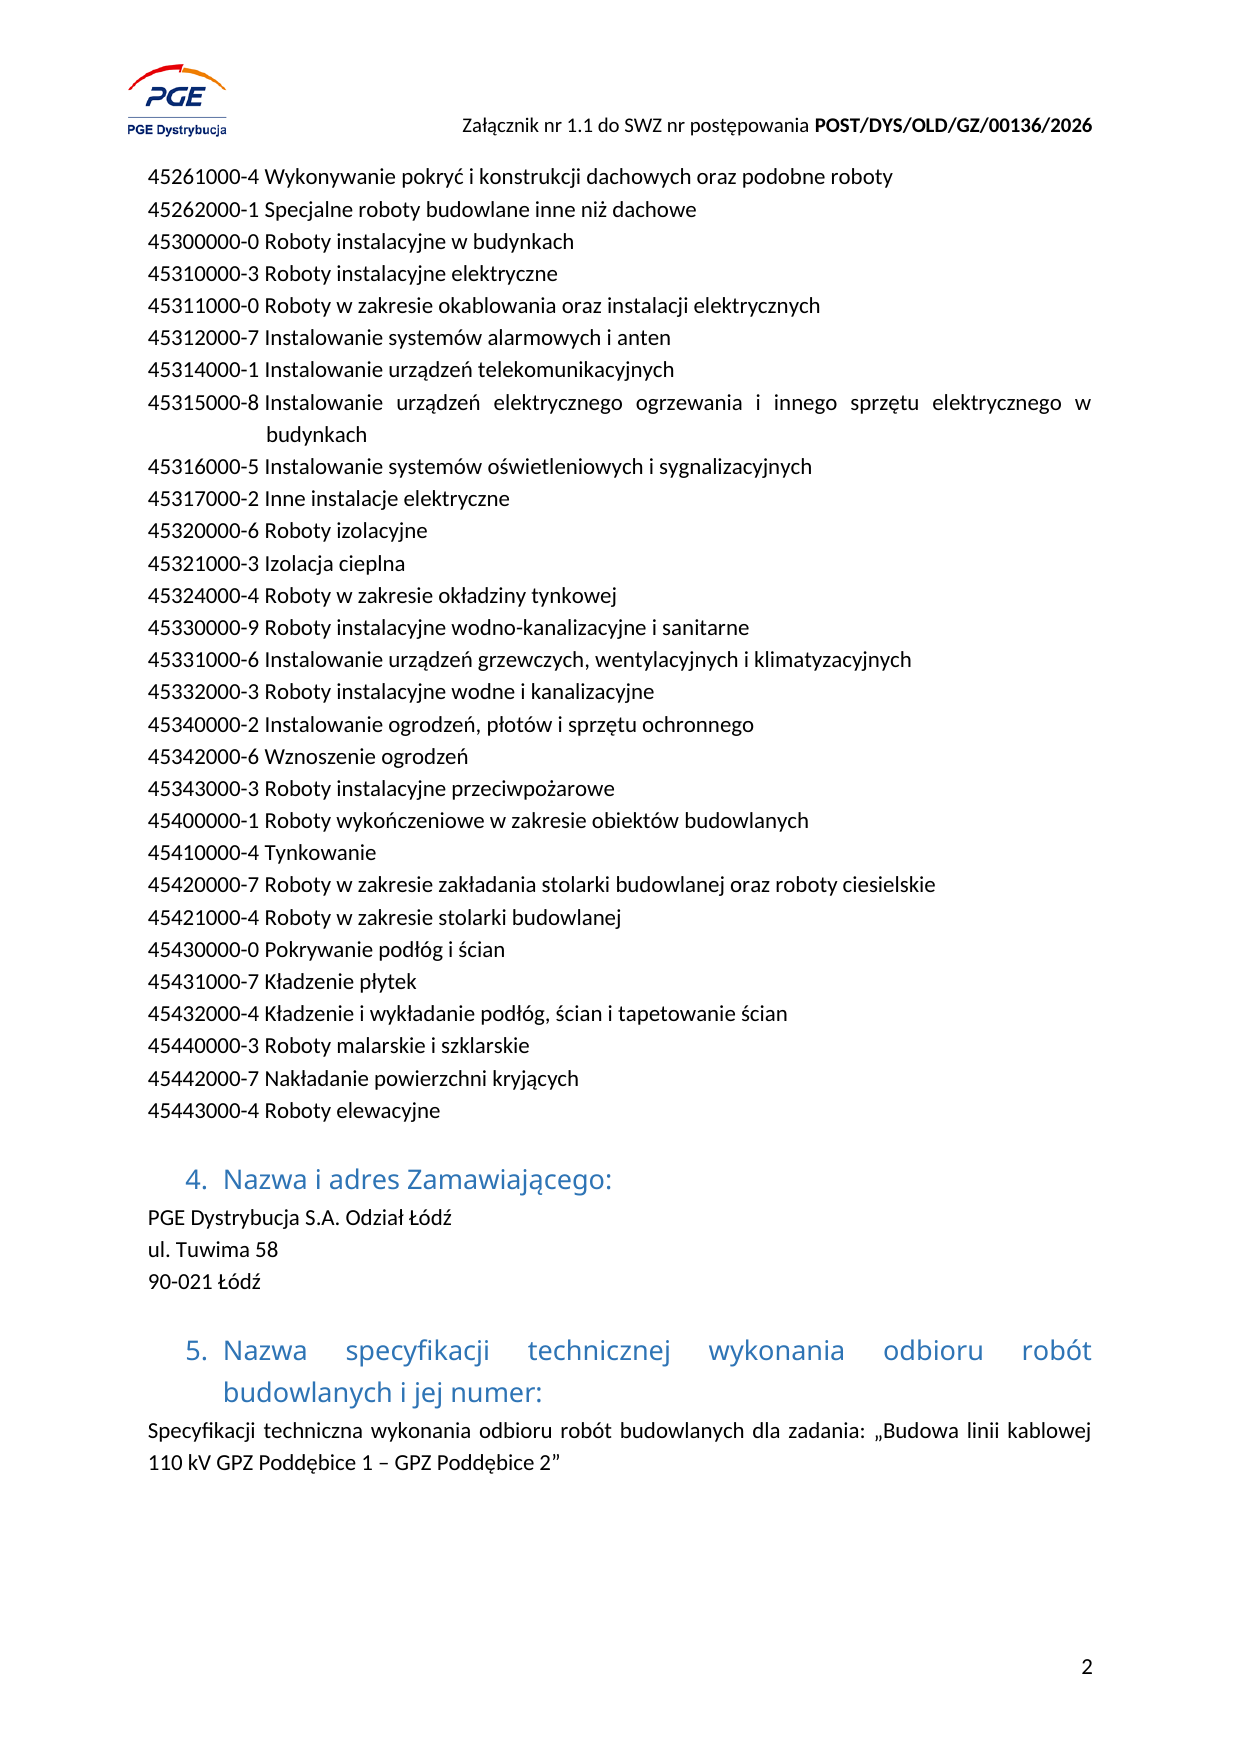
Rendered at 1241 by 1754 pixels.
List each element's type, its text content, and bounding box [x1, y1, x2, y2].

text 45340000-2 Instalowanie ogrodzeń, płotów i sprzętu ochronnego [148, 710, 1093, 738]
text 45315000-8 Instalowanie urządzeń elektrycznego ogrzewania i innego sprzętu elektrycznego w budynkach [148, 388, 1093, 448]
text 45324000-4 Roboty w zakresie okładziny tynkowej [148, 581, 1093, 609]
text 90-021 Łódź [148, 1267, 1093, 1295]
text 45431000-7 Kładzenie płytek [148, 967, 1093, 995]
picture [109, 45, 245, 152]
text PGE Dystrybucja S.A. Odział Łódź [148, 1203, 1093, 1231]
text 45310000-3 Roboty instalacyjne elektryczne [148, 259, 1093, 287]
text 45432000-4 Kładzenie i wykładanie podłóg, ścian i tapetowanie ścian [148, 999, 1093, 1027]
text 45316000-5 Instalowanie systemów oświetleniowych i sygnalizacyjnych [148, 452, 1093, 480]
text 45343000-3 Roboty instalacyjne przeciwpożarowe [148, 774, 1093, 802]
subtitle Nazwa specyfikacji technicznej wykonania odbioru robót budowlanych i jej numer: [185, 1331, 1093, 1411]
text 45400000-1 Roboty wykończeniowe w zakresie obiektów budowlanych [148, 806, 1093, 834]
text 45442000-7 Nakładanie powierzchni kryjących [148, 1064, 1093, 1092]
text 45312000-7 Instalowanie systemów alarmowych i anten [148, 323, 1093, 351]
text 45440000-3 Roboty malarskie i szklarskie [148, 1032, 1093, 1059]
text 45262000-1 Specjalne roboty budowlane inne niż dachowe [148, 195, 1093, 223]
text 45332000-3 Roboty instalacyjne wodne i kanalizacyjne [148, 677, 1093, 706]
text 45261000-4 Wykonywanie pokryć i konstrukcji dachowych oraz podobne roboty [148, 162, 1093, 191]
text Specyfikacji techniczna wykonania odbioru robót budowlanych dla zadania: „Budowa linii kablowej 110 kV GPZ Poddębice 1 – GPZ Poddębice 2” [148, 1416, 1093, 1476]
text 45311000-0 Roboty w zakresie okablowania oraz instalacji elektrycznych [148, 291, 1093, 319]
subtitle Nazwa i adres Zamawiającego: [185, 1160, 1093, 1197]
text 45430000-0 Pokrywanie podłóg i ścian [148, 935, 1093, 963]
text ul. Tuwima 58 [148, 1235, 1093, 1263]
text 45321000-3 Izolacja cieplna [148, 549, 1093, 577]
text 45410000-4 Tynkowanie [148, 838, 1093, 866]
text 45320000-6 Roboty izolacyjne [148, 517, 1093, 544]
text 45443000-4 Roboty elewacyjne [148, 1096, 1093, 1124]
text 45421000-4 Roboty w zakresie stolarki budowlanej [148, 903, 1093, 931]
text 45314000-1 Instalowanie urządzeń telekomunikacyjnych [148, 356, 1093, 384]
text 45330000-9 Roboty instalacyjne wodno-kanalizacyjne i sanitarne [148, 613, 1093, 641]
text 45317000-2 Inne instalacje elektryczne [148, 484, 1093, 512]
text 45331000-6 Instalowanie urządzeń grzewczych, wentylacyjnych i klimatyzacyjnych [148, 645, 1093, 673]
text 45342000-6 Wznoszenie ogrodzeń [148, 742, 1093, 770]
text 45300000-0 Roboty instalacyjne w budynkach [148, 227, 1093, 255]
text 45420000-7 Roboty w zakresie zakładania stolarki budowlanej oraz roboty ciesielskie [148, 871, 1093, 899]
